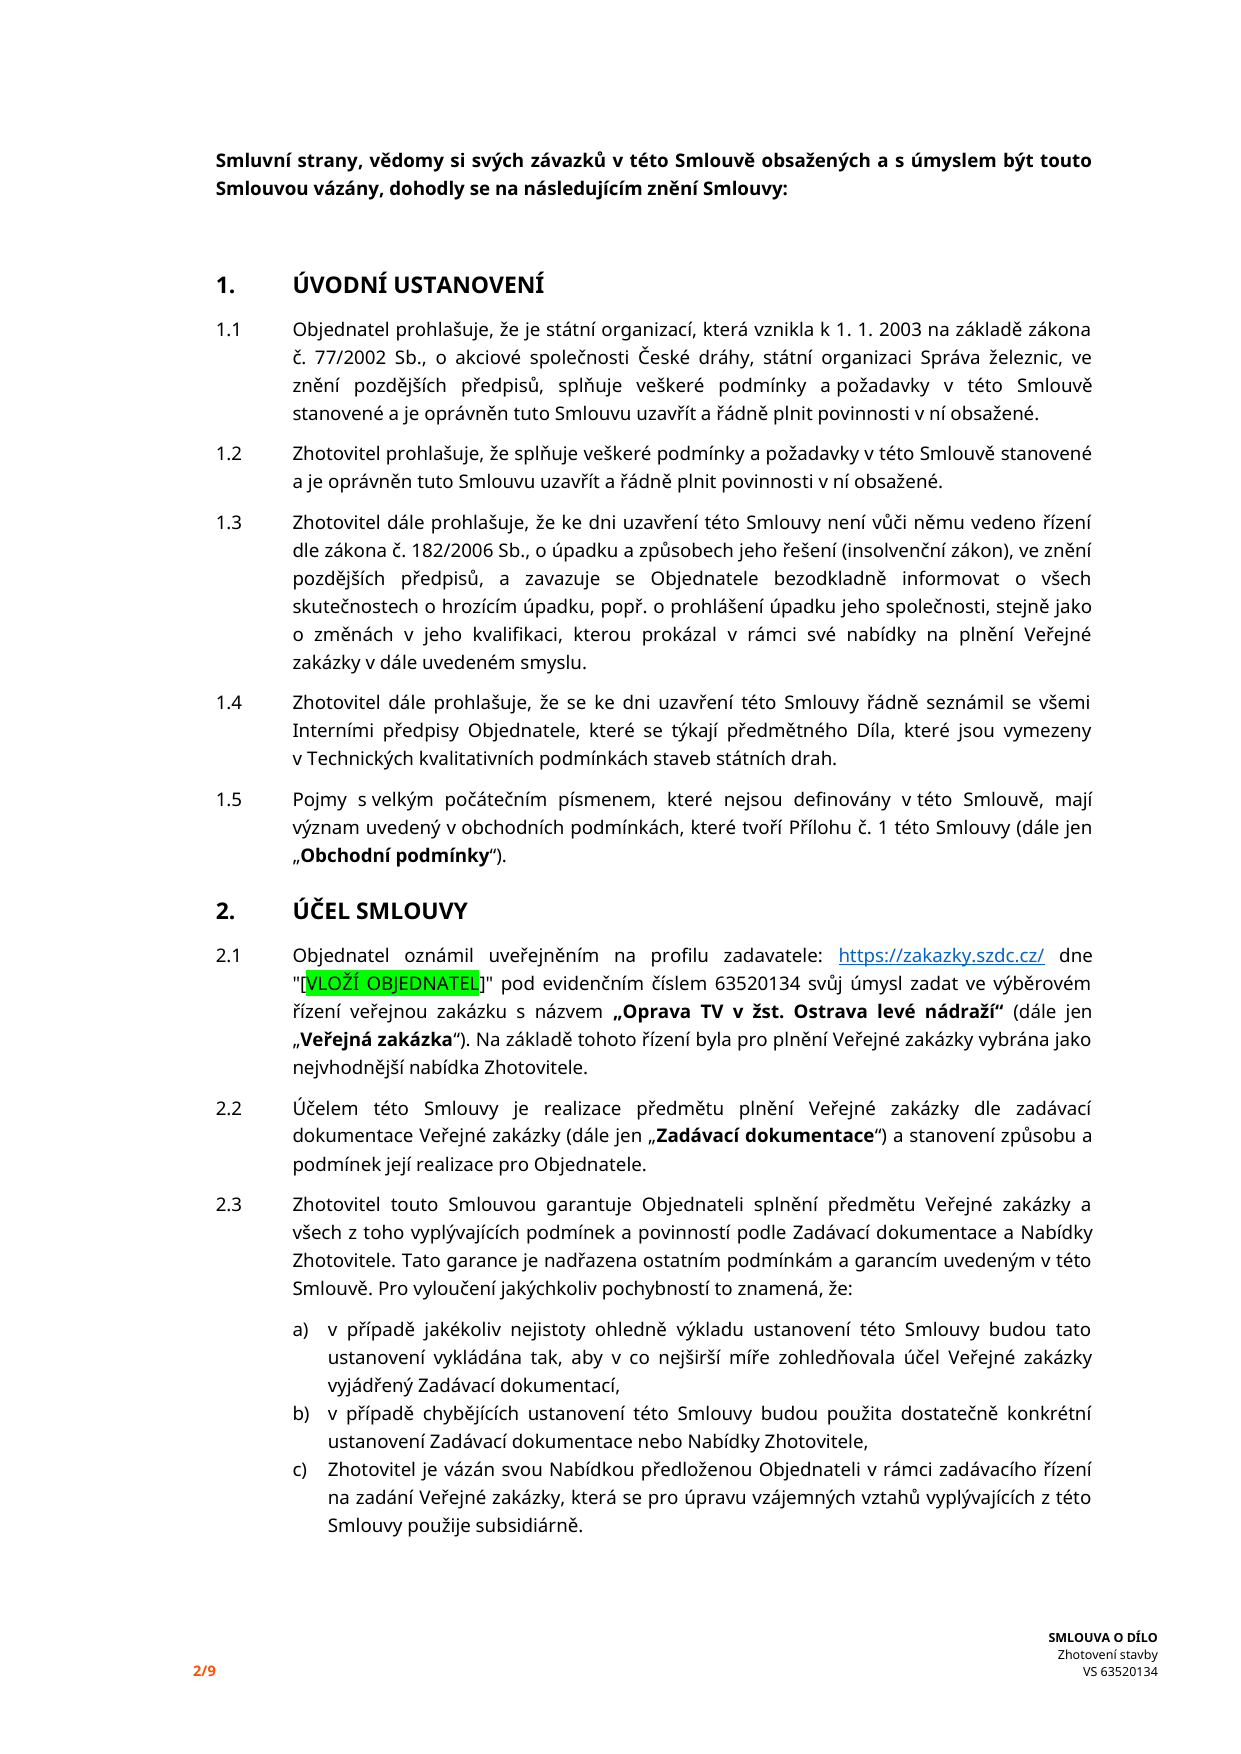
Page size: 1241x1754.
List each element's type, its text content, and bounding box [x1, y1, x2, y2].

text Zhotovitel dále prohlašuje, že ke dni uzavření této Smlouvy není vůči němu vedeno řízení dle zákona č. 182/2006 Sb., o úpadku a způsobech jeho řešení (insolvenční zákon), ve znění pozdějších předpisů, a zavazuje se Objednatele bezodkladně informovat o všech skutečnostech o hrozícím úpadku, popř. o prohlášení úpadku jeho společnosti, stejně jako o změnách v jeho kvalifikaci, kterou prokázal v rámci své nabídky na plnění Veřejné zakázky v dále uvedeném smyslu. [216, 509, 1093, 675]
text Účelem této Smlouvy je realizace předmětu plnění Veřejné zakázky dle zadávací dokumentace Veřejné zakázky (dále jen „Zadávací dokumentace“) a stanovení způsobu a podmínek její realizace pro Objednatele. [216, 1095, 1093, 1176]
text ÚČEL SMLOUVY [216, 895, 1093, 927]
text Zhotovitel je vázán svou Nabídkou předloženou Objednateli v rámci zadávacího řízení na zadání Veřejné zakázky, která se pro úpravu vzájemných vztahů vyplývajících z této Smlouvy použije subsidiárně. [292, 1456, 1093, 1538]
text Zhotovitel touto Smlouvou garantuje Objednateli splnění předmětu Veřejné zakázky a všech z toho vyplývajících podmínek a povinností podle Zadávací dokumentace a Nabídky Zhotovitele. Tato garance je nadřazena ostatním podmínkám a garancím uvedeným v této Smlouvě. Pro vyloučení jakýchkoliv pochybností to znamená, že: [216, 1191, 1093, 1301]
text Smluvní strany, vědomy si svých závazků v této Smlouvě obsažených a s úmyslem být touto Smlouvou vázány, dohodly se na následujícím znění Smlouvy: [216, 147, 1093, 201]
text Zhotovitel prohlašuje, že splňuje veškeré podmínky a požadavky v této Smlouvě stanovené a je oprávněn tuto Smlouvu uzavřít a řádně plnit povinnosti v ní obsažené. [216, 441, 1093, 494]
text v případě chybějících ustanovení této Smlouvy budou použita dostatečně konkrétní ustanovení Zadávací dokumentace nebo Nabídky Zhotovitele, [292, 1400, 1093, 1453]
text Pojmy s velkým počátečním písmenem, které nejsou definovány v této Smlouvě, mají význam uvedený v obchodních podmínkách, které tvoří Přílohu č. 1 této Smlouvy (dále jen „Obchodní podmínky“). [216, 786, 1093, 868]
text Objednatel prohlašuje, že je státní organizací, která vznikla k 1. 1. 2003 na základě zákona č. 77/2002 Sb., o akciové společnosti České dráhy, státní organizaci Správa železnic, ve znění pozdějších předpisů, splňuje veškeré podmínky a požadavky v této Smlouvě stanovené a je oprávněn tuto Smlouvu uzavřít a řádně plnit povinnosti v ní obsažené. [216, 316, 1093, 426]
text Objednatel oznámil uveřejněním na profilu zadavatele: https://zakazky.szdc.cz/ dne "[VLOŽÍ OBJEDNATEL]" pod evidenčním číslem 63520134 svůj úmysl zadat ve výběrovém řízení veřejnou zakázku s názvem „Oprava TV v žst. Ostrava levé nádraží“ (dále jen „Veřejná zakázka“). Na základě tohoto řízení byla pro plnění Veřejné zakázky vybrána jako nejvhodnější nabídka Zhotovitele. [216, 942, 1093, 1080]
text v případě jakékoliv nejistoty ohledně výkladu ustanovení této Smlouvy budou tato ustanovení vykládána tak, aby v co nejširší míře zohledňovala účel Veřejné zakázky vyjádřený Zadávací dokumentací, [292, 1316, 1093, 1397]
text Zhotovitel dále prohlašuje, že se ke dni uzavření této Smlouvy řádně seznámil se všemi Interními předpisy Objednatele, které se týkají předmětného Díla, které jsou vymezeny v Technických kvalitativních podmínkách staveb státních drah. [216, 690, 1093, 771]
text ÚVODNÍ USTANOVENÍ [216, 269, 1093, 300]
